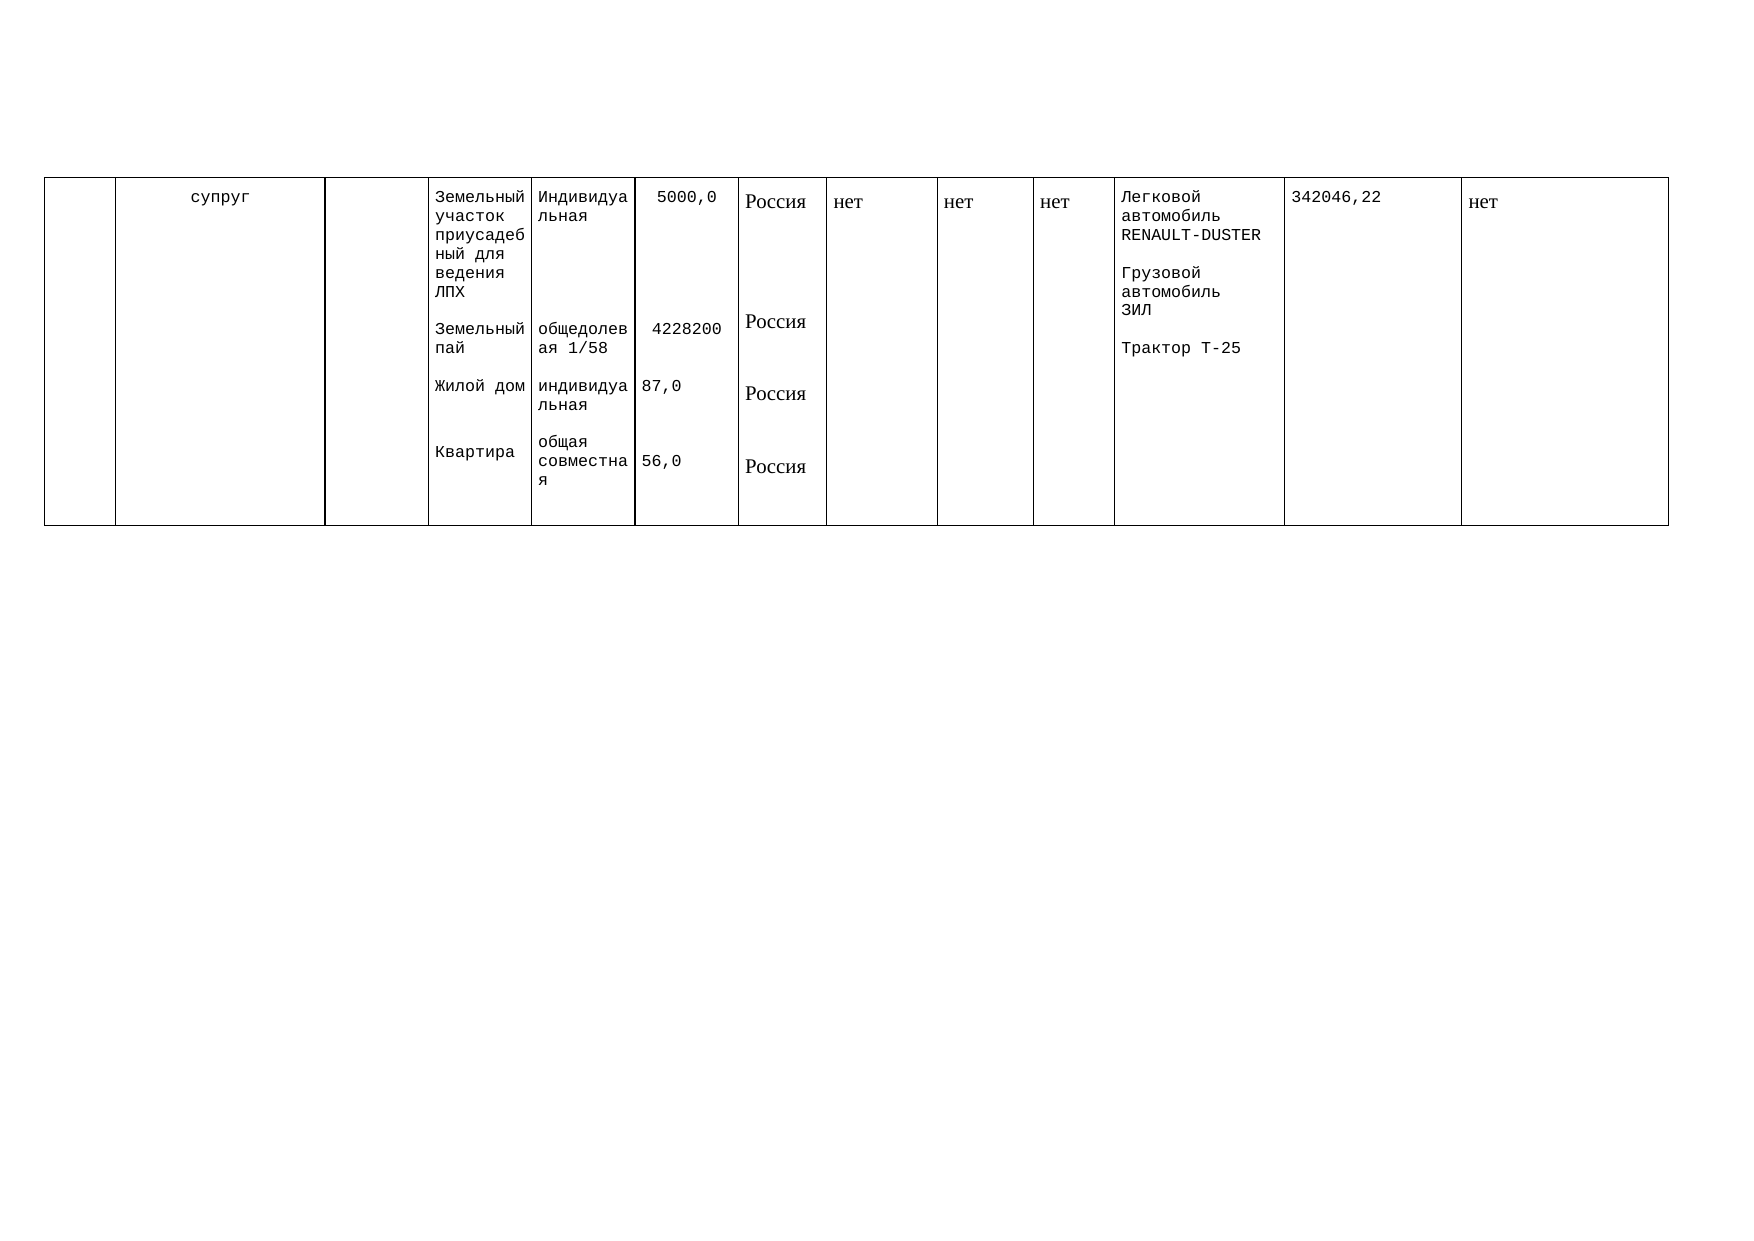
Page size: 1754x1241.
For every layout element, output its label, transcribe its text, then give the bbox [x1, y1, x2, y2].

table_cell Земельный участок приусадебный для ведения ЛПХ Земельный пай Жилой дом Квартира [429, 178, 531, 525]
table_cell нет [1462, 178, 1668, 525]
table_cell Легковой автомобиль RENAULT-DUSTER Грузовой автомобиль ЗИЛ Трактор Т-25 [1115, 178, 1284, 525]
table_cell Индивидуальная общедолевая 1/58 индивидуальная общая совместная [532, 178, 634, 525]
table_cell [326, 178, 428, 525]
table_cell нет [938, 178, 1033, 525]
table_cell 2 [45, 178, 115, 525]
table_cell 342046,22 [1285, 178, 1461, 525]
table_cell нет [827, 178, 937, 525]
table_cell 5000,0 4228200 87,0 56,0 [636, 178, 738, 525]
table_cell нет [1034, 178, 1114, 525]
table_cell Россия Россия Россия Россия [739, 178, 826, 525]
table_cell супруг [116, 178, 324, 525]
